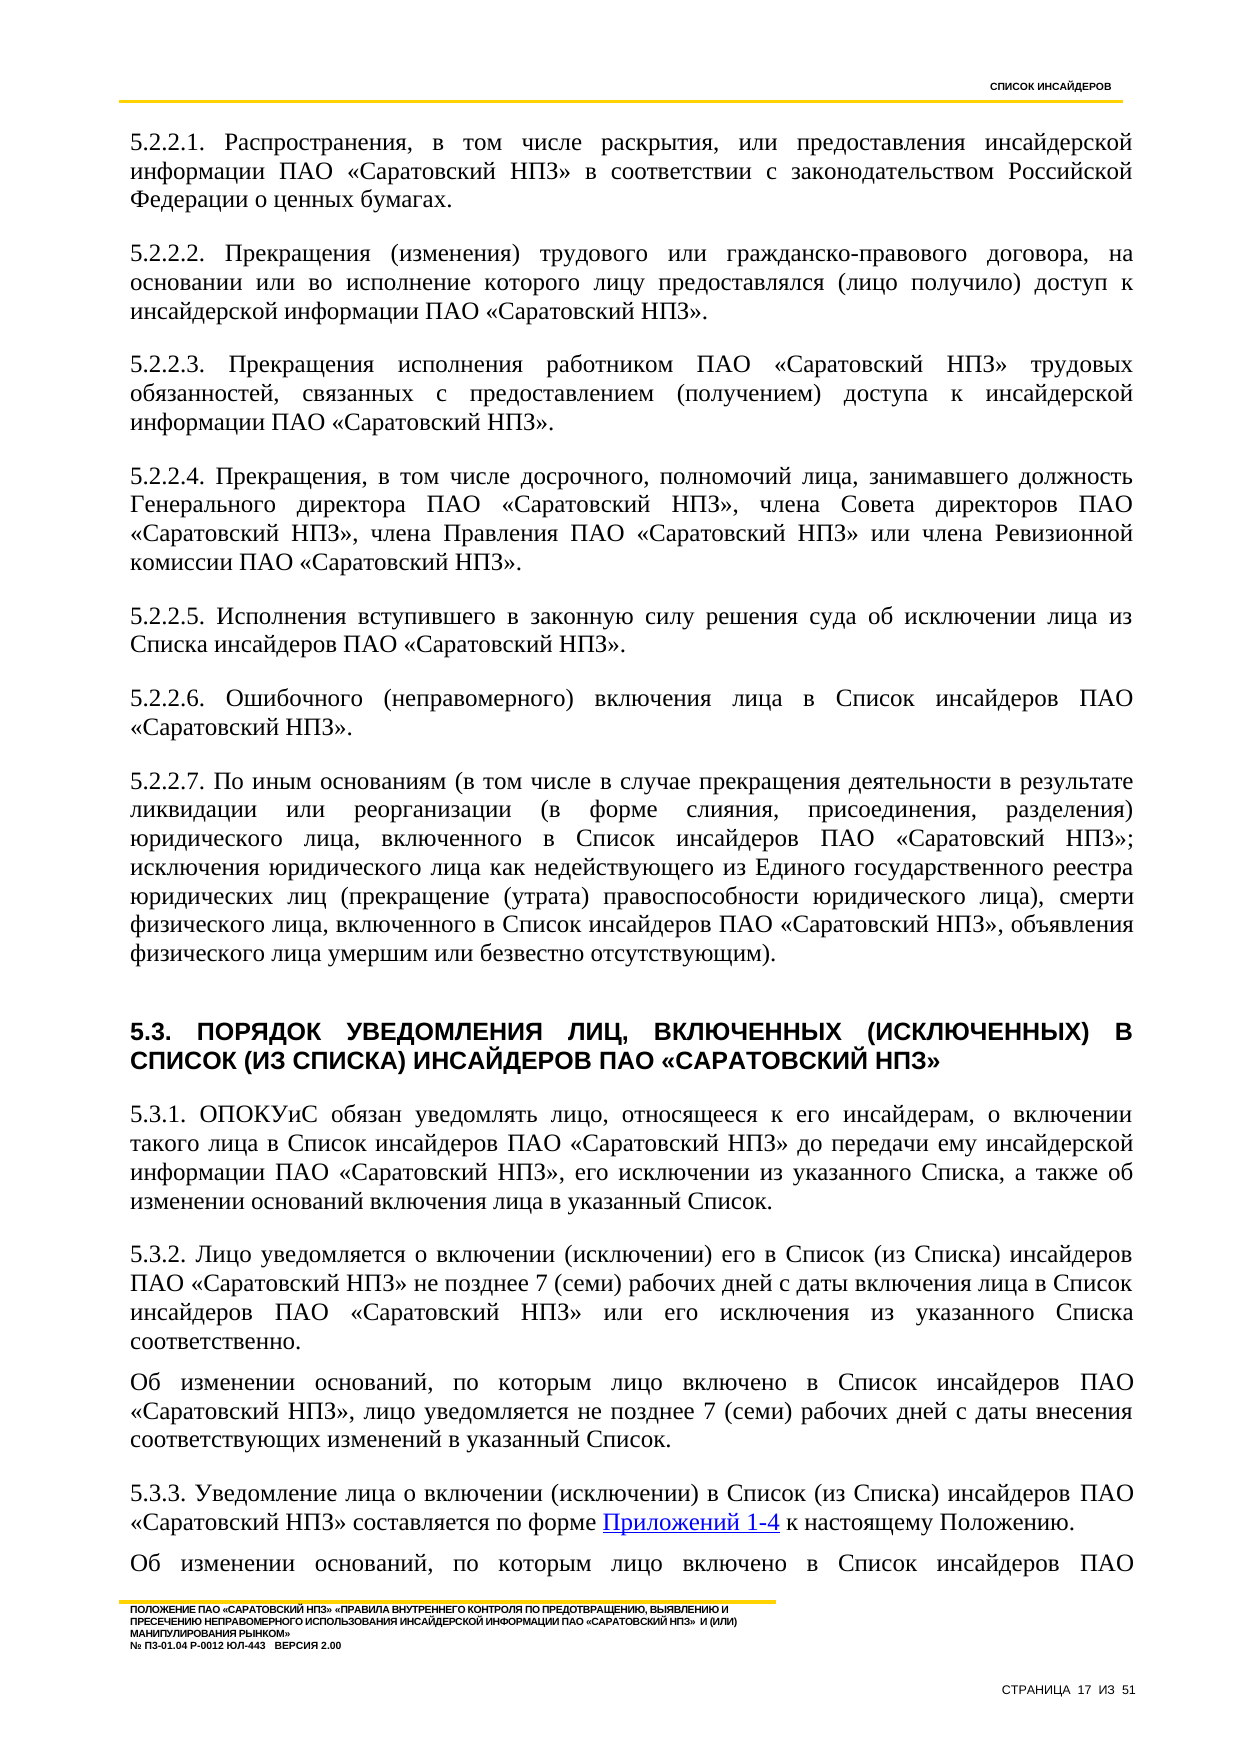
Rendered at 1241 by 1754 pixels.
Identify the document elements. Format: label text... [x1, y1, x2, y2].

text 5.2.2.4. Прекращения, в том числе досрочного, полномочий лица, занимавшего должность Генерального директора ПАО «Саратовский НПЗ», члена Совета директоров ПАО «Саратовский НПЗ», члена Правления ПАО «Саратовский НПЗ» или члена Ревизионной комиссии ПАО «Саратовский НПЗ». [130, 461, 1134, 576]
text 5.2.2.6. Ошибочного (неправомерного) включения лица в Список инсайдеров ПАО «Саратовский НПЗ». [130, 683, 1134, 741]
text 5.2.2.5. Исполнения вступившего в законную силу решения суда об исключении лица из Списка инсайдеров ПАО «Саратовский НПЗ». [130, 601, 1134, 658]
text 5.3.3. Уведомление лица о включении (исключении) в Список (из Списка) инсайдеров ПАО «Саратовский НПЗ» составляется по форме Приложений 1-4 к настоящему Положению. [130, 1478, 1134, 1536]
text 5.2.2.3. Прекращения исполнения работником ПАО «Саратовский НПЗ» трудовых обязанностей, связанных с предоставлением (получением) доступа к инсайдерской информации ПАО «Саратовский НПЗ». [130, 349, 1134, 436]
text 5.3.1. ОПОКУиС обязан уведомлять лицо, относящееся к его инсайдерам, о включении такого лица в Список инсайдеров ПАО «Саратовский НПЗ» до передачи ему инсайдерской информации ПАО «Саратовский НПЗ», его исключении из указанного Списка, а также об изменении оснований включения лица в указанный Список. [130, 1099, 1134, 1214]
text 5.2.2.1. Распространения, в том числе раскрытия, или предоставления инсайдерской информации ПАО «Саратовский НПЗ» в соответствии с законодательством Российской Федерации о ценных бумагах. [130, 127, 1134, 213]
text 5.2.2.2. Прекращения (изменения) трудового или гражданско-правового договора, на основании или во исполнение которого лицу предоставлялся (лицо получило) доступ к инсайдерской информации ПАО «Саратовский НПЗ». [130, 238, 1134, 324]
text 5.3.2. Лицо уведомляется о включении (исключении) его в Список (из Списка) инсайдеров ПАО «Саратовский НПЗ» не позднее 7 (семи) рабочих дней с даты включения лица в Список инсайдеров ПАО «Саратовский НПЗ» или его исключения из указанного Списка соответственно. [130, 1239, 1134, 1354]
subtitle 5.3. ПОРЯДОК УВЕДОМЛЕНИЯ ЛИЦ, ВКЛЮЧЕННЫХ (ИСКЛЮЧЕННЫХ) В СПИСОК (ИЗ СПИСКА) ИНСАЙДЕРОВ ПАО «САРАТОВСКИЙ НПЗ» [130, 1017, 1134, 1074]
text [130, 1548, 1134, 1577]
text Об изменении оснований, по которым лицо включено в Список инсайдеров ПАО «Саратовский НПЗ», лицо уведомляется не позднее 7 (семи) рабочих дней с даты внесения соответствующих изменений в указанный Список. [130, 1367, 1134, 1453]
text 5.2.2.7. По иным основаниям (в том числе в случае прекращения деятельности в результате ликвидации или реорганизации (в форме слияния, присоединения, разделения) юридического лица, включенного в Список инсайдеров ПАО «Саратовский НПЗ»; исключения юридического лица как недействующего из Единого государственного реестра юридических лиц (прекращение (утрата) правоспособности юридического лица), смерти физического лица, включенного в Список инсайдеров ПАО «Саратовский НПЗ», объявления физического лица умершим или безвестно отсутствующим). [130, 766, 1134, 967]
